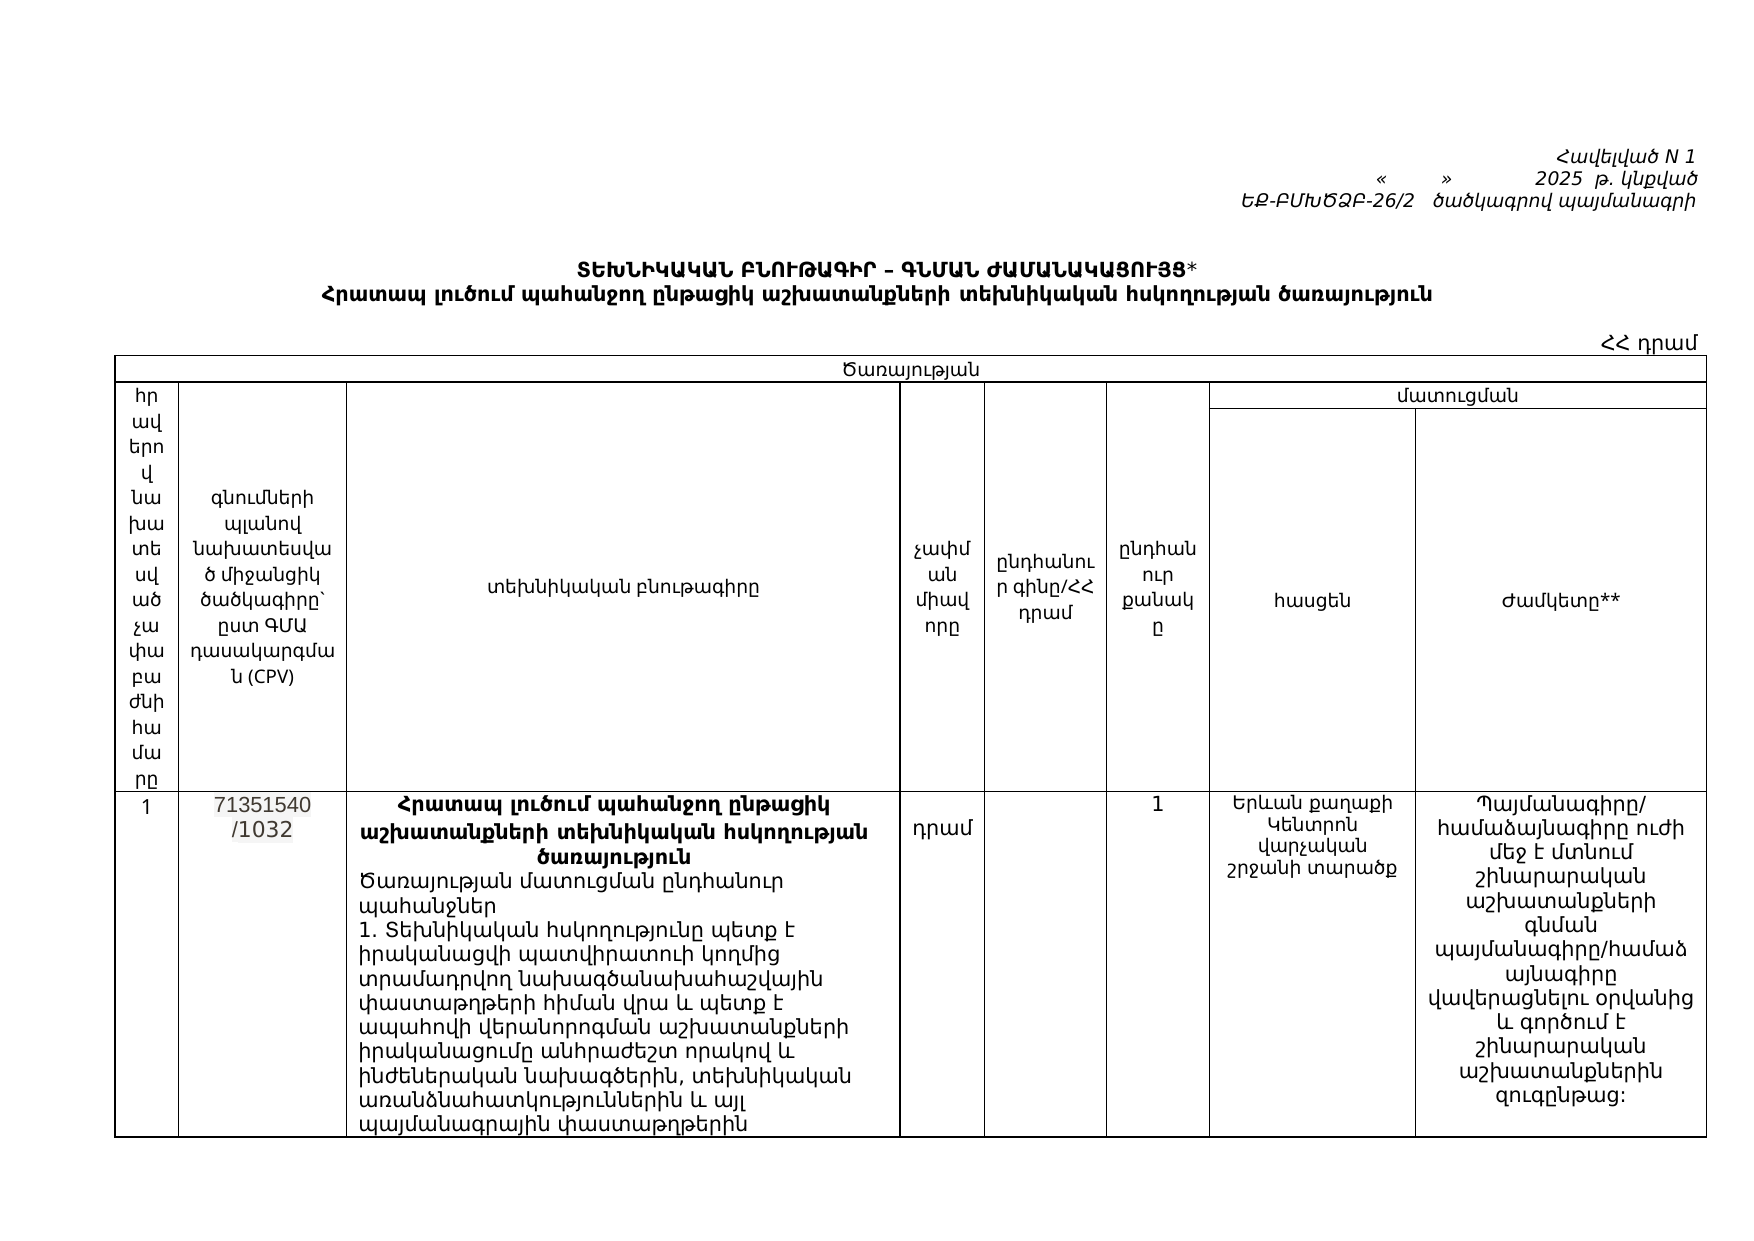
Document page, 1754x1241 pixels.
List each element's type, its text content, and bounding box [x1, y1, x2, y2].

table_cell հասցեն [1210, 409, 1415, 791]
table_cell ընդհանուր գինը/ՀՀ դրամ [985, 383, 1106, 791]
table_cell գնումների պլանով նախատեսված միջանցիկ ծածկագիրը` ըստ ԳՄԱ դասակարգման (CPV) [179, 383, 346, 791]
table_cell [985, 792, 1106, 1136]
table_header Ծառայության [116, 356, 1706, 381]
table_cell ընդհանուր քանակը [1107, 383, 1209, 791]
text Հավելված N 1 [75, 146, 1698, 168]
text « » 2025 թ. կնքված [75, 168, 1698, 190]
table_cell մատուցման [1210, 383, 1706, 408]
text ԵՔ-ԲՄԽԾՁԲ-26/2 ծածկագրով պայմանագրի [75, 190, 1698, 212]
table_cell հրավերով նախատեսված չափաբաժնի համարը [116, 383, 178, 791]
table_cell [347, 792, 899, 1136]
table_cell 71351540/1032 [179, 792, 346, 1136]
text ՏԵԽՆԻԿԱԿԱՆ ԲՆՈՒԹԱԳԻՐ – ԳՆՄԱՆ ԺԱՄԱՆԱԿԱՑՈՒՅՑ* [75, 258, 1698, 282]
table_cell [1416, 792, 1706, 1136]
table_cell տեխնիկական բնութագիրը [347, 383, 899, 791]
table_cell 1 [116, 792, 178, 1136]
text ՀՀ դրամ [75, 331, 1698, 355]
table_cell չափման միավորը [901, 383, 984, 791]
table_cell 1 [1107, 792, 1209, 1136]
table_cell դրամ [901, 792, 984, 1136]
text Հրատապ լուծում պահանջող ընթացիկ աշխատանքների տեխնիկական հսկողության ծառայություն [75, 282, 1680, 306]
table_cell Ժամկետը** [1416, 409, 1706, 791]
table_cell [1210, 792, 1415, 1136]
